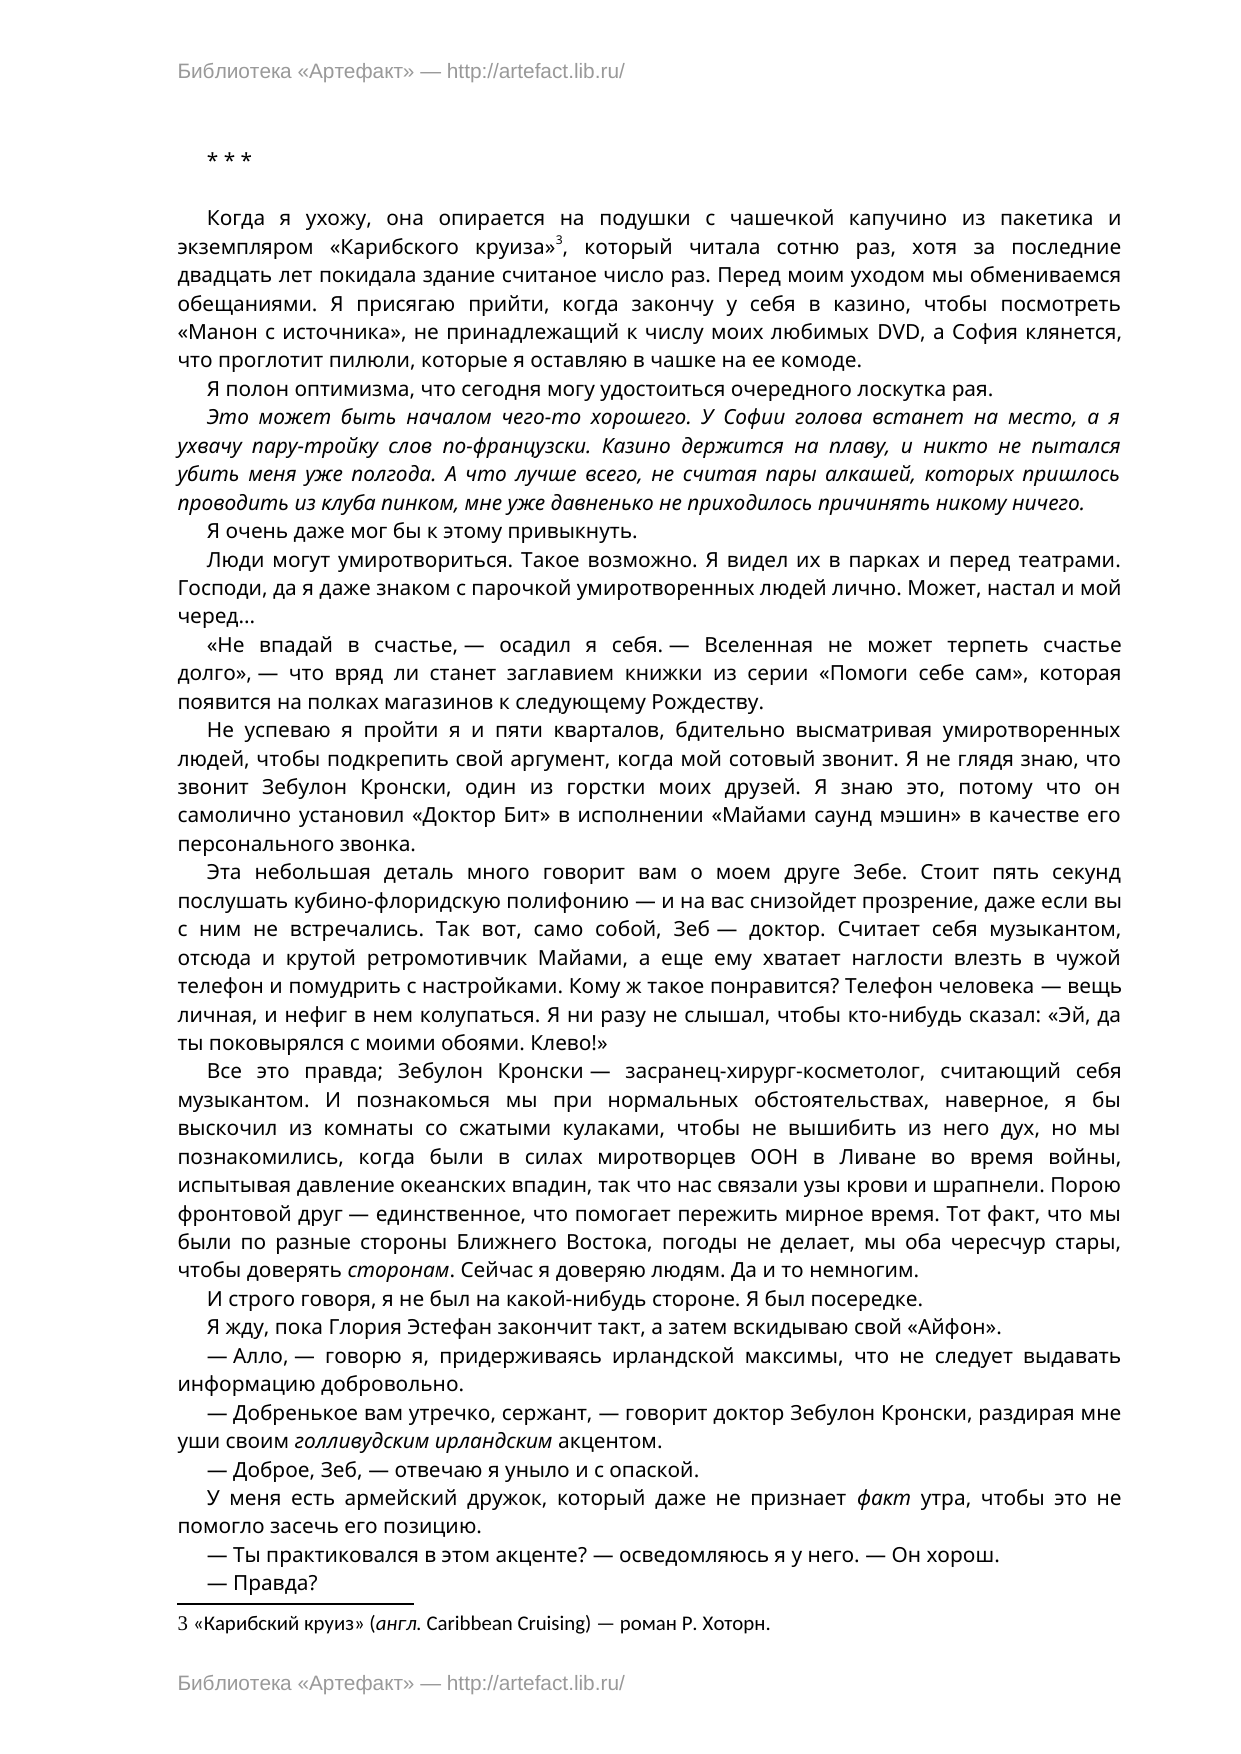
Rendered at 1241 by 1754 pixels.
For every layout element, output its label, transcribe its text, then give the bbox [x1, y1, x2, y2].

text Я полон оптимизма, что сегодня могу удостоиться очередного лоскутка рая. [177, 374, 1122, 402]
text Эта небольшая деталь много говорит вам о моем друге Зебе. Стоит пять секунд послушать кубино-флоридскую полифонию — и на вас снизойдет прозрение, даже если вы с ним не встречались. Так вот, само собой, Зеб — доктор. Считает себя музыкантом, отсюда и крутой ретромотивчик Майами, а еще ему хватает наглости влезть в чужой телефон и помудрить с настройками. Кому ж такое понравится? Телефон человека — вещь личная, и нефиг в нем колупаться. Я ни разу не слышал, чтобы кто-нибудь сказал: «Эй, да ты поковырялся с моими обоями. Клево!» [177, 857, 1122, 1057]
text — Алло, — говорю я, придерживаясь ирландской максимы, что не следует выдавать информацию добровольно. [177, 1341, 1122, 1398]
text — Добренькое вам утречко, сержант, — говорит доктор Зебулон Кронски, раздирая мне уши своим голливудским ирландским акцентом. [177, 1398, 1122, 1455]
text «Не впадай в счастье, — осадил я себя. — Вселенная не может терпеть счастье долго», — что вряд ли станет заглавием книжки из серии «Помоги себе сам», которая появится на полках магазинов к следующему Рождеству. [177, 630, 1122, 715]
text — Доброе, Зеб, — отвечаю я уныло и с опаской. [177, 1455, 1122, 1483]
text Это может быть началом чего-то хорошего. У Софии голова встанет на место, а я ухвачу пару-тройку слов по-французски. Казино держится на плаву, и никто не пытался убить меня уже полгода. А что лучше всего, не считая пары алкашей, которых пришлось проводить из клуба пинком, мне уже давненько не приходилось причинять никому ничего. [177, 402, 1122, 516]
text — Правда? [177, 1568, 1122, 1597]
text У меня есть армейский дружок, который даже не признает факт утра, чтобы это не помогло засечь его позицию. [177, 1483, 1122, 1540]
text Люди могут умиротвориться. Такое возможно. Я видел их в парках и перед театрами. Господи, да я даже знаком с парочкой умиротворенных людей лично. Может, настал и мой черед... [177, 545, 1122, 630]
text Я жду, пока Глория Эстефан закончит такт, а затем вскидываю свой «Айфон». [177, 1312, 1122, 1341]
text Не успеваю я пройти я и пяти кварталов, бдительно высматривая умиротворенных людей, чтобы подкрепить свой аргумент, когда мой сотовый звонит. Я не глядя знаю, что звонит Зебулон Кронски, один из горстки моих друзей. Я знаю это, потому что он самолично установил «Доктор Бит» в исполнении «Майами саунд мэшин» в качестве его персонального звонка. [177, 715, 1122, 857]
text Все это правда; Зебулон Кронски — засранец-хирург-косметолог, считающий себя музыкантом. И познакомься мы при нормальных обстоятельствах, наверное, я бы выскочил из комнаты со сжатыми кулаками, чтобы не вышибить из него дух, но мы познакомились, когда были в силах миротворцев ООН в Ливане во время войны, испытывая давление океанских впадин, так что нас связали узы крови и шрапнели. Порою фронтовой друг — единственное, что помогает пережить мирное время. Тот факт, что мы были по разные стороны Ближнего Востока, погоды не делает, мы оба чересчур стары, чтобы доверять сторонам. Сейчас я доверяю людям. Да и то немногим. [177, 1057, 1122, 1284]
text И строго говоря, я не был на какой-нибудь стороне. Я был посередке. [177, 1284, 1122, 1312]
text — Ты практиковался в этом акценте? — осведомляюсь я у него. — Он хорош. [177, 1540, 1122, 1568]
text Когда я ухожу, она опирается на подушки с чашечкой капучино из пакетика и экземпляром «Карибского круиза», который читала сотню раз, хотя за последние двадцать лет покидала здание считаное число раз. Перед моим уходом мы обмениваемся обещаниями. Я присягаю прийти, когда закончу у себя в казино, чтобы посмотреть «Манон с источника», не принадлежащий к числу моих любимых DVD, а София клянется, что проглотит пилюли, которые я оставляю в чашке на ее комоде. [177, 203, 1122, 374]
text Я очень даже мог бы к этому привыкнуть. [177, 516, 1122, 545]
subtitle * * * [177, 147, 1122, 175]
